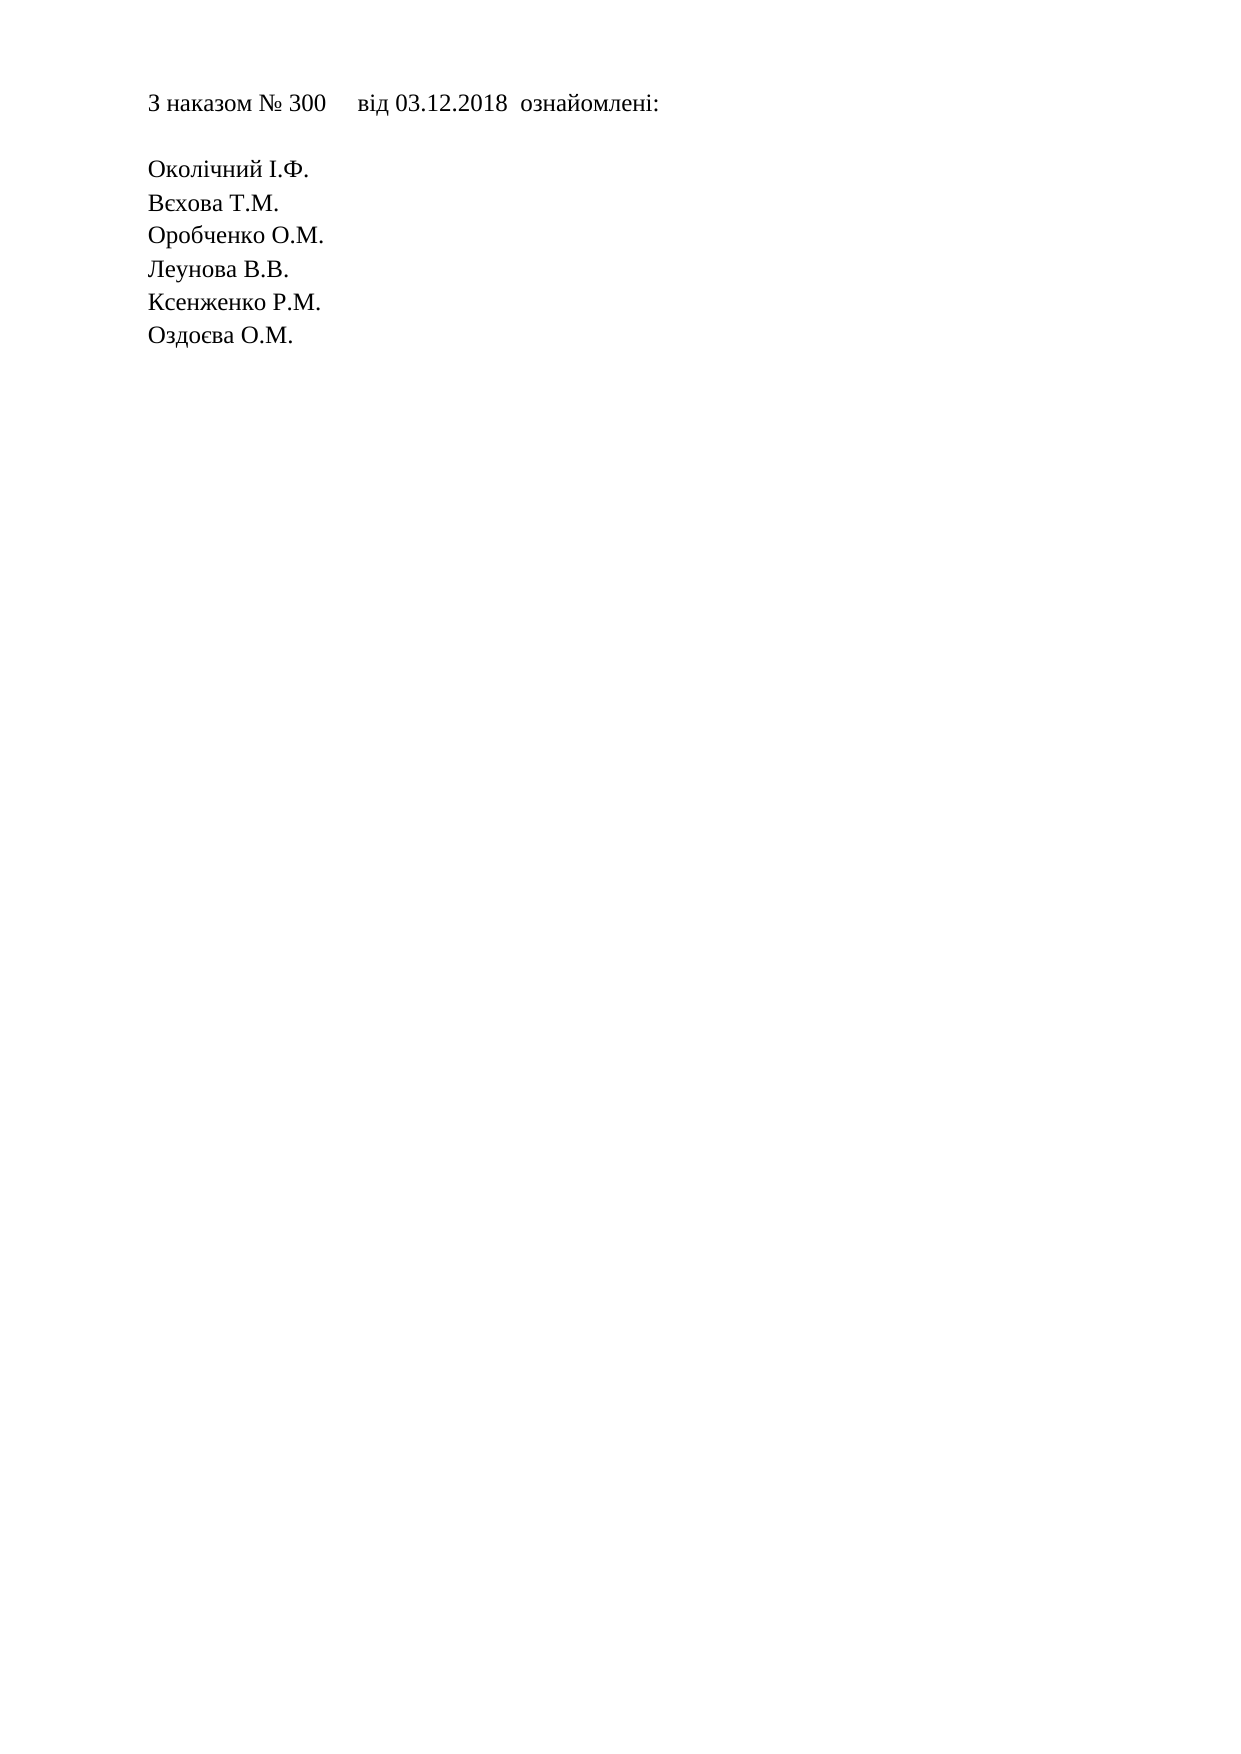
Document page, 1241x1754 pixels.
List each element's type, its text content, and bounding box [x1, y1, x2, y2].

text Вєхова Т.М. [148, 188, 1152, 216]
text Околічний І.Ф. [148, 154, 1152, 183]
text Оздоєва О.М. [148, 320, 1152, 348]
text Леунова В.В. [148, 254, 1152, 282]
text З наказом № 300 від 03.12.2018 ознайомлені: [148, 88, 1152, 117]
text Оробченко О.М. [148, 221, 1152, 249]
text Ксенженко Р.М. [148, 287, 1152, 315]
